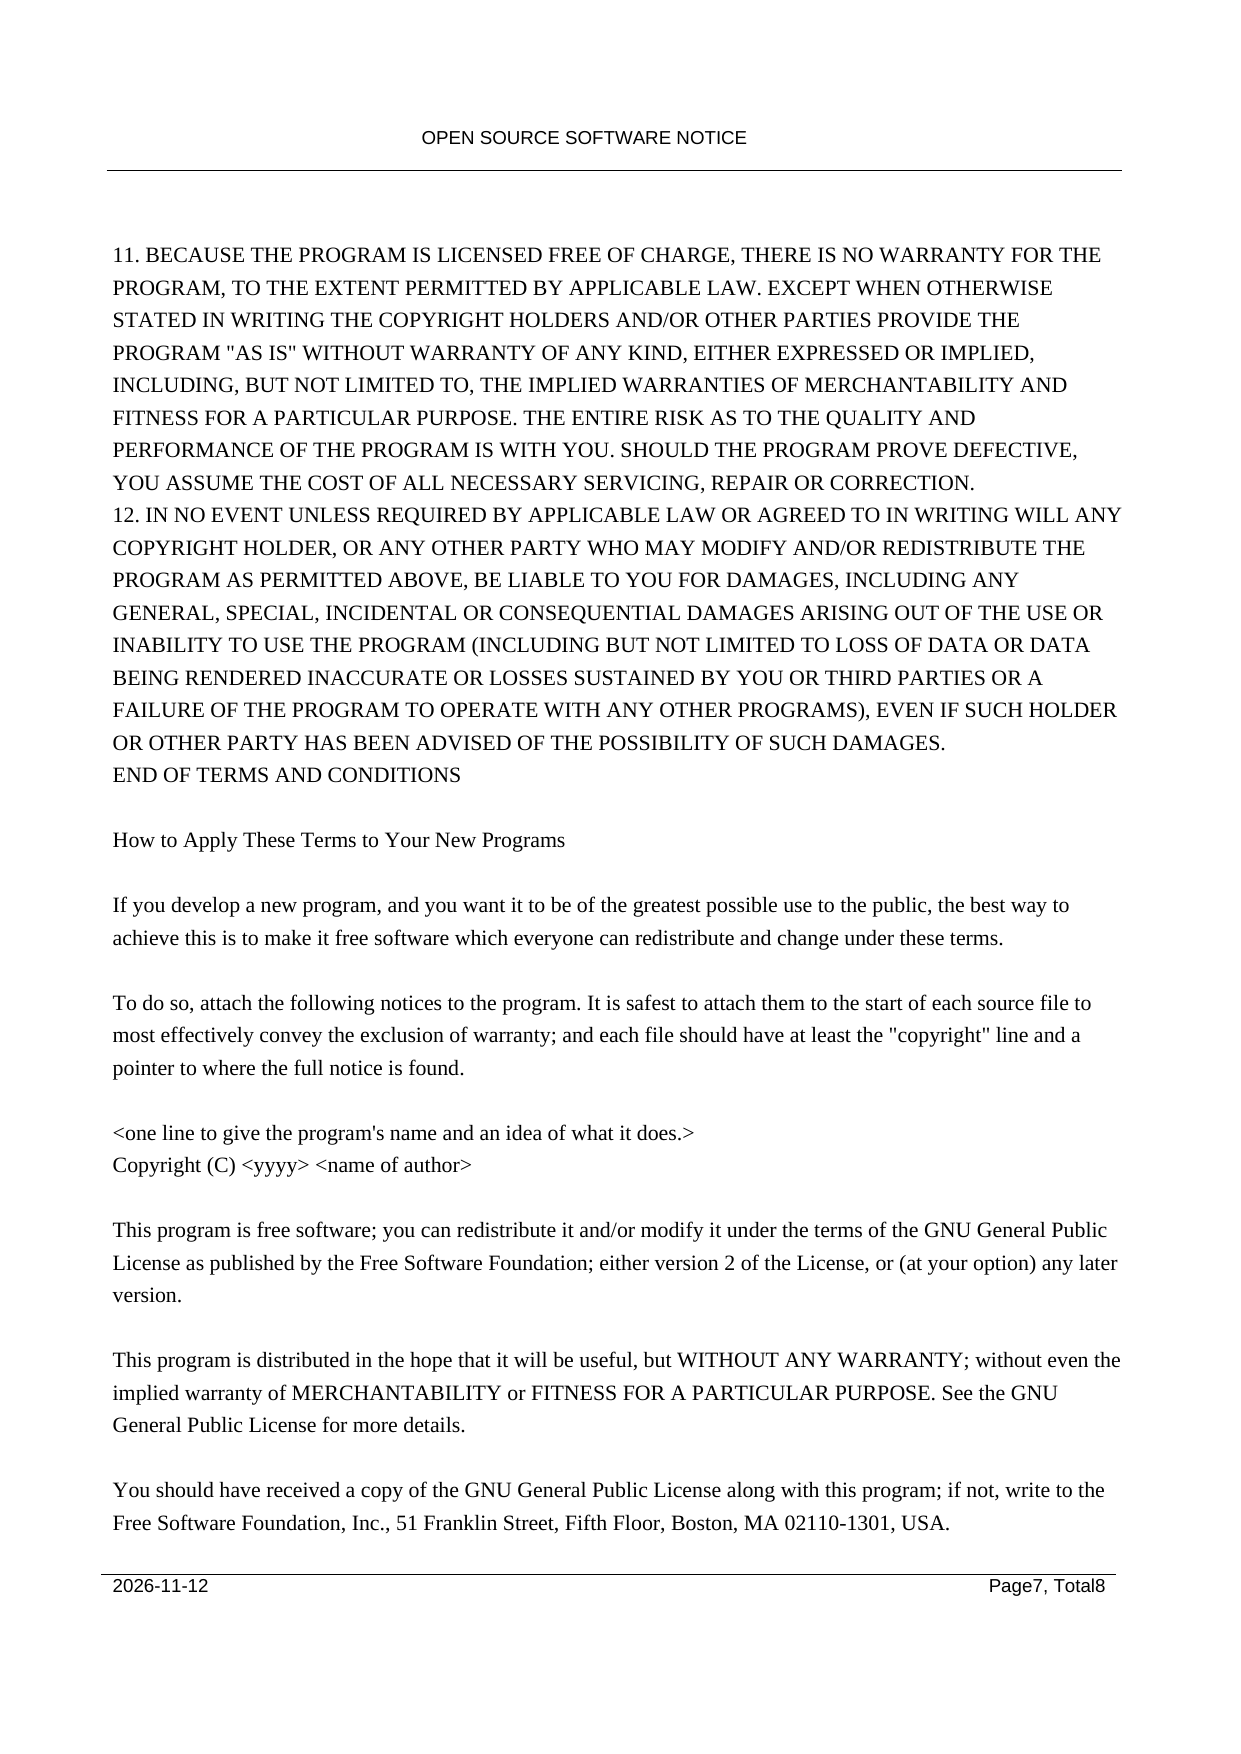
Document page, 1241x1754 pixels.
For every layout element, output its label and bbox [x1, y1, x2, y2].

text [112, 206, 1128, 1539]
